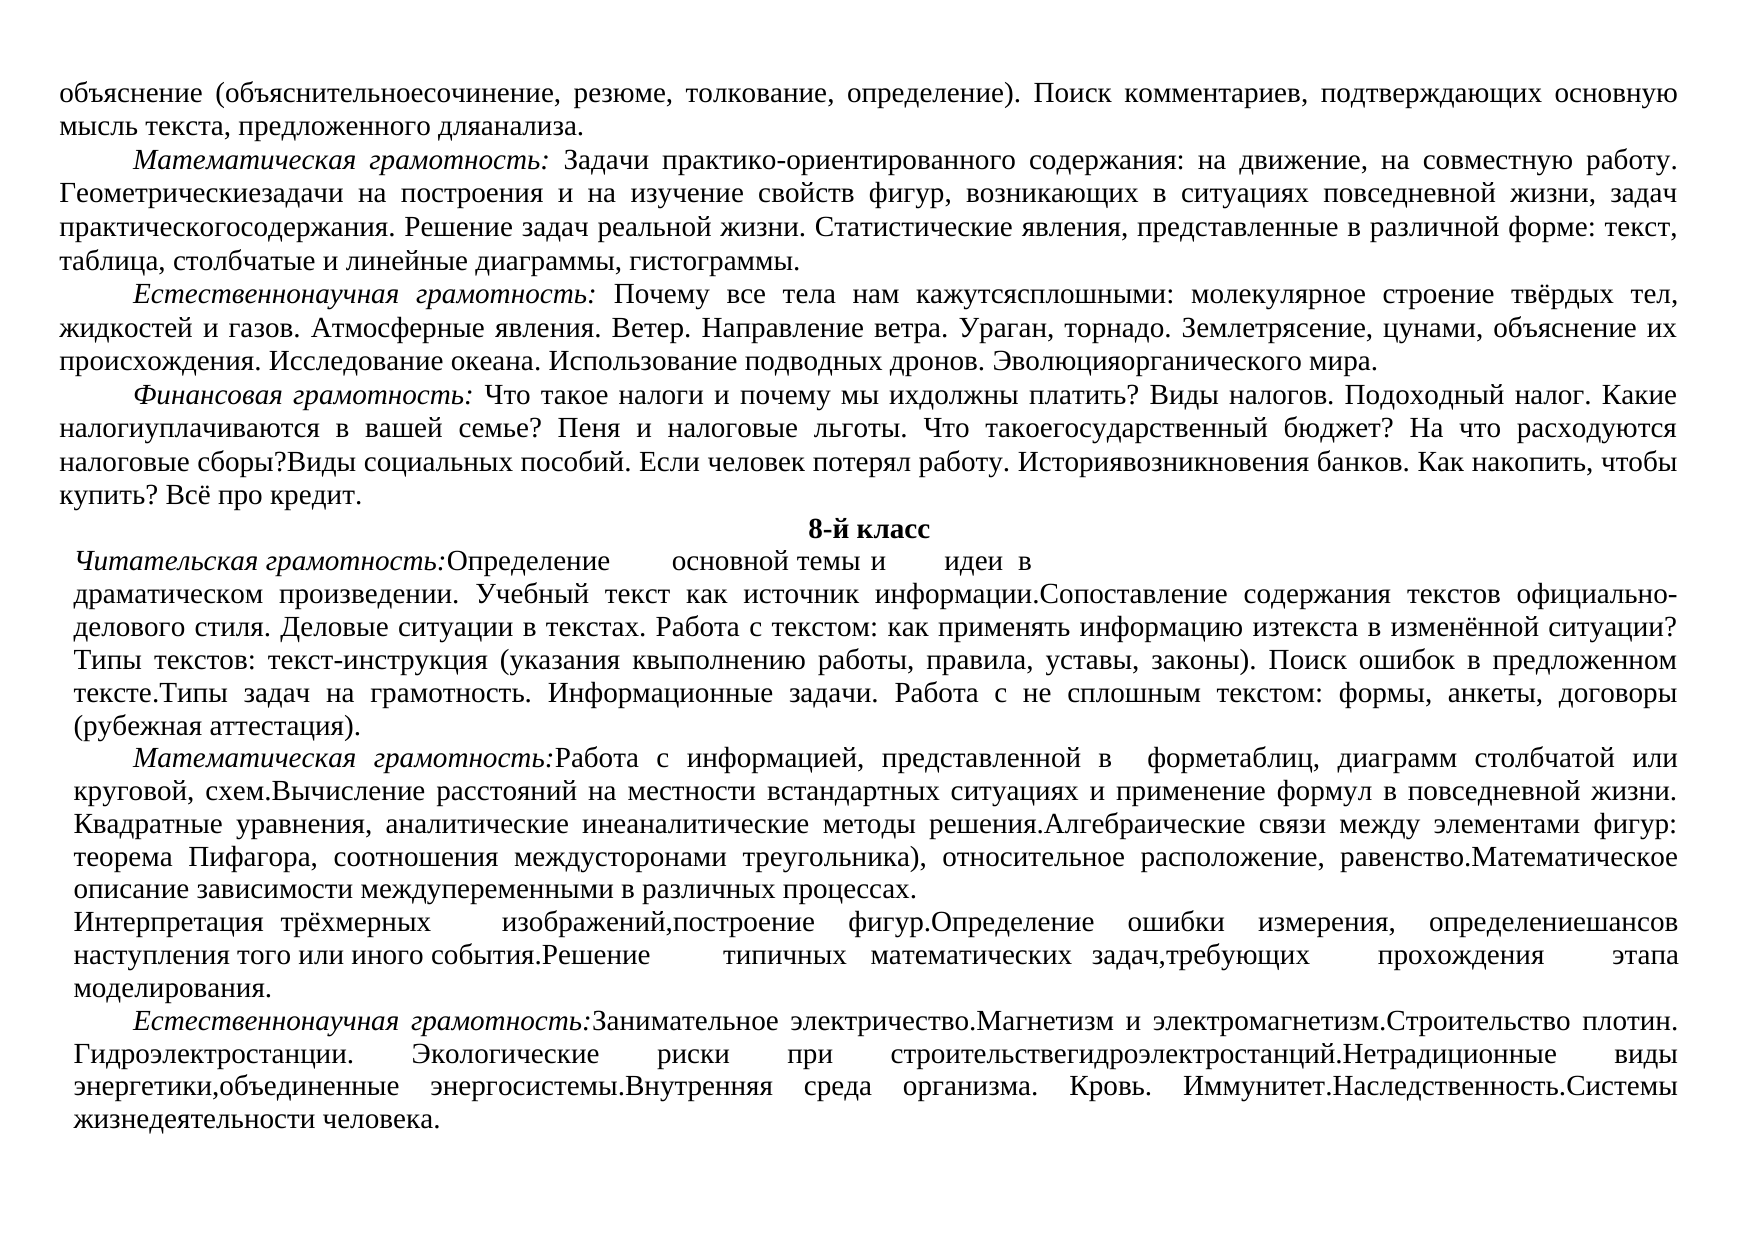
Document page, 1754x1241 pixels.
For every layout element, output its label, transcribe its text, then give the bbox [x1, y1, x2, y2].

text драматическом произведении. Учебный текст как источник информации.Сопоставление содержания текстов официально-делового стиля. Деловые ситуации в текстах. Работа с текстом: как применять информацию изтекста в изменённой ситуации?Типы текстов: текст-инструкция (указания квыполнению работы, правила, уставы, законы). Поиск ошибок в предложенном тексте.Типы задач на грамотность. Информационные задачи. Работа с не сплошным текстом: формы, анкеты, договоры (рубежная аттестация). [73, 577, 1679, 741]
text Интерпретация трёхмерных изображений,построение фигур.Определение ошибки измерения, определениешансов наступления того или иного события.Решение типичных математических задач,требующих прохождения этапа моделирования. [73, 906, 1679, 1004]
text 8-й класс [59, 511, 1679, 544]
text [59, 75, 1679, 142]
text Финансовая грамотность: Что такое налоги и почему мы ихдолжны платить? Виды налогов. Подоходный налог. Какие налогиуплачиваются в вашей семье? Пеня и налоговые льготы. Что такоегосударственный бюджет? На что расходуются налоговые сборы?Виды социальных пособий. Если человек потерял работу. Историявозникновения банков. Как накопить, чтобы купить? Всё про кредит. [59, 377, 1679, 511]
text Математическая грамотность: Задачи практико-ориентированного содержания: на движение, на совместную работу. Геометрическиезадачи на построения и на изучение свойств фигур, возникающих в ситуациях повседневной жизни, задач практическогосодержания. Решение задач реальной жизни. Статистические явления, представленные в различной форме: текст, таблица, столбчатые и линейные диаграммы, гистограммы. [59, 142, 1679, 276]
text Естественнонаучная грамотность: Почему все тела нам кажутсясплошными: молекулярное строение твёрдых тел, жидкостей и газов. Атмосферные явления. Ветер. Направление ветра. Ураган, торнадо. Землетрясение, цунами, объяснение их происхождения. Исследование океана. Использование подводных дронов. Эволюцияорганического мира. [59, 276, 1679, 377]
text Естественнонаучная грамотность:Занимательное электричество.Магнетизм и электромагнетизм.Строительство плотин. Гидроэлектростанции. Экологические риски при строительствегидроэлектростанций.Нетрадиционные виды энергетики,объединенные энергосистемы.Внутренняя среда организма. Кровь. Иммунитет.Наследственность.Системы жизнедеятельности человека. [73, 1004, 1679, 1135]
text Читательская грамотность:Определение основной темы и идеи в [70, 544, 1679, 577]
text Математическая грамотность:Работа с информацией, представленной в форметаблиц, диаграмм столбчатой или круговой, схем.Вычисление расстояний на местности встандартных ситуациях и применение формул в повседневной жизни. Квадратные уравнения, аналитические инеаналитические методы решения.Алгебраические связи между элементами фигур: теорема Пифагора, соотношения междусторонами треугольника), относительное расположение, равенство.Математическое описание зависимости междупеременными в различных процессах. [73, 741, 1679, 906]
